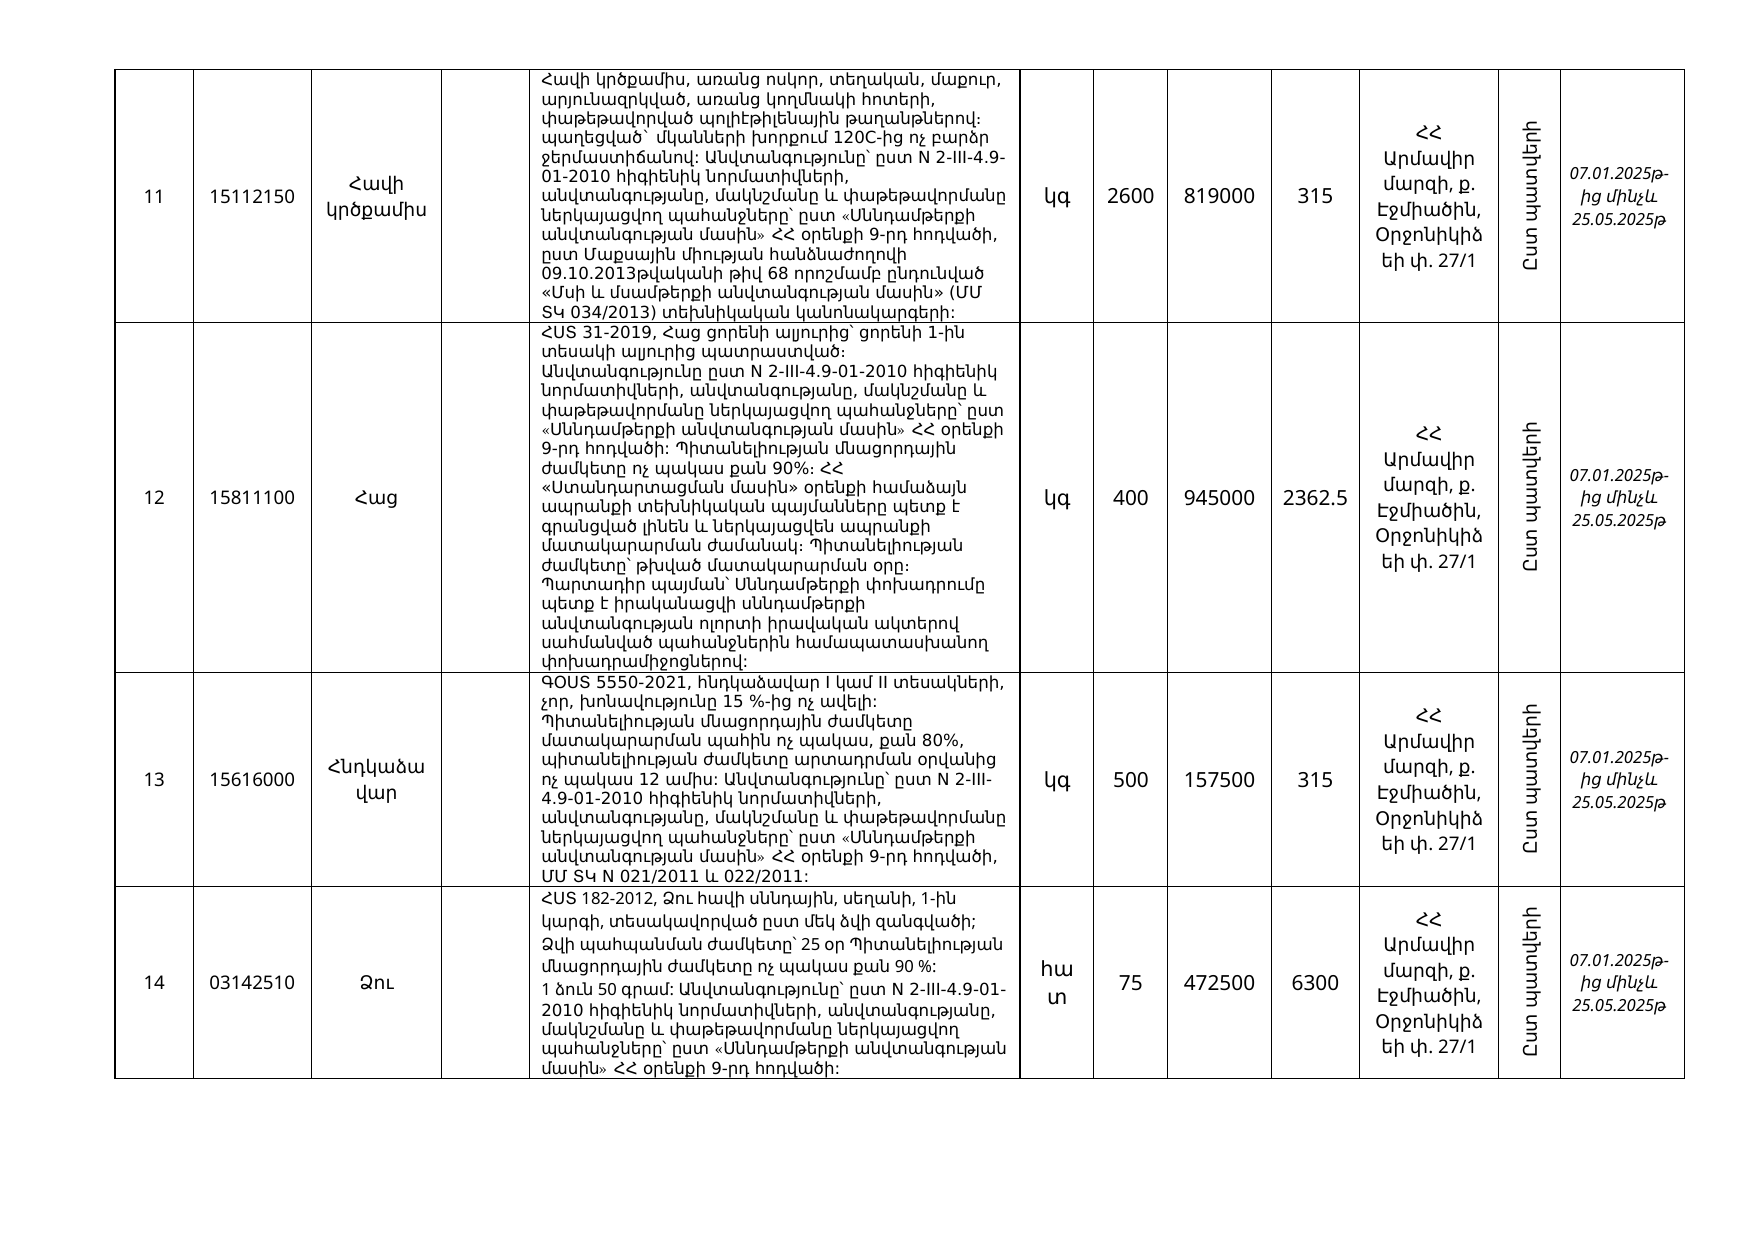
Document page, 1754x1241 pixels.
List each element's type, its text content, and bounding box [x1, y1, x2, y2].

table_cell [442, 323, 529, 672]
table_cell Հնդկաձավար [312, 673, 441, 886]
table_cell 500 [1094, 673, 1167, 886]
table_cell Ձու [312, 887, 441, 1078]
table_cell 819000 [1168, 70, 1271, 322]
table_cell 315 [1272, 673, 1359, 886]
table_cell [1561, 70, 1684, 322]
table_cell Ըստ պատվերի [1499, 887, 1560, 1078]
table_cell հատ [1021, 887, 1093, 1078]
table_cell 15616000 [194, 673, 311, 886]
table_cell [1360, 70, 1498, 322]
table_cell 945000 [1168, 323, 1271, 672]
table_cell 6300 [1272, 887, 1359, 1078]
table_cell [442, 70, 529, 322]
table_cell 315 [1272, 70, 1359, 322]
table_cell Հավի կրծքամիս, առանց ոսկոր, տեղական, մաքուր, արյունազրկված, առանց կողմնակի հոտերի, փաթեթավորված պոլիէթիլենային թաղանթներով։ պաղեցված` մկանների խորքում 120C-ից ոչ բարձր ջերմաստիճանով: Անվտանգությունը՝ ըստ N 2-III-4.9-01-2010 հիգիենիկ նորմատիվների, անվտանգությանը, մակնշմանը և փաթեթավորմանը ներկայացվող պահանջները՝ ըստ Սննդամթերքի անվտանգության մասին ՀՀ օրենքի 9-րդ հոդվածի, ըստ Մաքսային միության հանձնաժողովի 09.10.2013թվականի թիվ 68 որոշմամբ ընդունված «Մսի և մսամթերքի անվտանգության մասին» (ՄՄ ՏԿ 034/2013) տեխնիկական կանոնակարգերի: [530, 70, 1019, 322]
table_cell 472500 [1168, 887, 1271, 1078]
table_cell 75 [1094, 887, 1167, 1078]
table_cell 13 [116, 673, 193, 886]
table_cell 03142510 [194, 887, 311, 1078]
table_cell 2600 [1094, 70, 1167, 322]
table_cell Ըստ պատվերի [1499, 673, 1560, 886]
table_cell 157500 [1168, 673, 1271, 886]
table_cell 12 [116, 323, 193, 672]
table_cell կգ [1021, 70, 1093, 322]
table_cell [1360, 887, 1498, 1078]
table_cell [442, 673, 529, 886]
table_cell ՀՀ Արմավիր մարզի, ք. Էջմիածին, Օրջոնիկիձեի փ. 27/1 [1360, 673, 1498, 886]
table_cell կգ [1021, 323, 1093, 672]
table_cell Ըստ պատվերի [1499, 70, 1560, 322]
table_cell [1561, 887, 1684, 1078]
table_cell կգ [1021, 673, 1093, 886]
table_cell 11 [116, 70, 193, 322]
table_cell 15112150 [194, 70, 311, 322]
table_cell 14 [116, 887, 193, 1078]
table_cell Հավի կրծքամիս [312, 70, 441, 322]
table_cell 15811100 [194, 323, 311, 672]
table_cell 2362.5 [1272, 323, 1359, 672]
table_cell ՀՀ Արմավիր մարզի, ք. Էջմիածին, Օրջոնիկիձեի փ. 27/1 [1360, 323, 1498, 672]
table_cell ԳՕՍՏ 5550-2021, հնդկաձավար I կամ II տեսակների, չոր, խոնավությունը 15 %-ից ոչ ավելի: Պիտանելիության մնացորդային ժամկետը մատակարարման պահին ոչ պակաս, քան 80%, պիտանելիության ժամկետը արտադրման օրվանից ոչ պակաս 12 ամիս: Անվտանգությունը՝ ըստ N 2-III-4.9-01-2010 հիգիենիկ նորմատիվների, անվտանգությանը, մակնշմանը և փաթեթավորմանը ներկայացվող պահանջները՝ ըստ Սննդամթերքի անվտանգության մասին ՀՀ օրենքի 9-րդ հոդվածի, ՄՄ ՏԿ N 021/2011 և 022/2011: [530, 673, 1019, 886]
table_cell ՀՍՏ 182-2012, Ձու հավի սննդային, սեղանի, 1-ին կարգի, տեսակավորված ըստ մեկ ձվի զանգվածի; Ձվի պահպանման ժամկետը՝ 25 օր Պիտանելիության մնացորդային ժամկետը ոչ պակաս քան 90 %: 1 ձուն 50 գրամ: Անվտանգությունը՝ ըստ N 2-III-4.9-01-2010 հիգիենիկ նորմատիվների, անվտանգությանը, մակնշմանը և փաթեթավորմանը ներկայացվող պահանջները՝ ըստ Սննդամթերքի անվտանգության մասին ՀՀ օրենքի 9-րդ հոդվածի: [530, 887, 1019, 1078]
table_cell Ըստ պատվերի [1499, 323, 1560, 672]
table_cell Հաց [312, 323, 441, 672]
table_cell 07.01.2025թ-ից մինչև 25.05.2025թ [1561, 323, 1684, 672]
table_cell [442, 887, 529, 1078]
table_cell ՀՍՏ 31-2019, Հաց ցորենի ալյուրից՝ ցորենի 1-ին տեսակի ալյուրից պատրաստված։ Անվտանգությունը ըստ N 2-III-4.9-01-2010 հիգիենիկ նորմատիվների, անվտանգությանը, մակնշմանը և փաթեթավորմանը ներկայացվող պահանջները՝ ըստ Սննդամթերքի անվտանգության մասին ՀՀ օրենքի 9-րդ հոդվածի: Պիտանելիության մնացորդային ժամկետը ոչ պակաս քան 90%։ ՀՀ «Ստանդարտացման մասին» օրենքի համաձայն ապրանքի տեխնիկական պայմանները պետք է գրանցված լինեն և ներկայացվեն ապրանքի մատակարարման ժամանակ։ Պիտանելիության ժամկետը՝ թխված մատակարարման օրը։ Պարտադիր պայման՝ Սննդամթերքի փոխադրումը պետք է իրականացվի սննդամթերքի անվտանգության ոլորտի իրավական ակտերով սահմանված պահանջներին համապատասխանող փոխադրամիջոցներով: [530, 323, 1019, 672]
table_cell 400 [1094, 323, 1167, 672]
table_cell 07.01.2025թ-ից մինչև 25.05.2025թ [1561, 673, 1684, 886]
